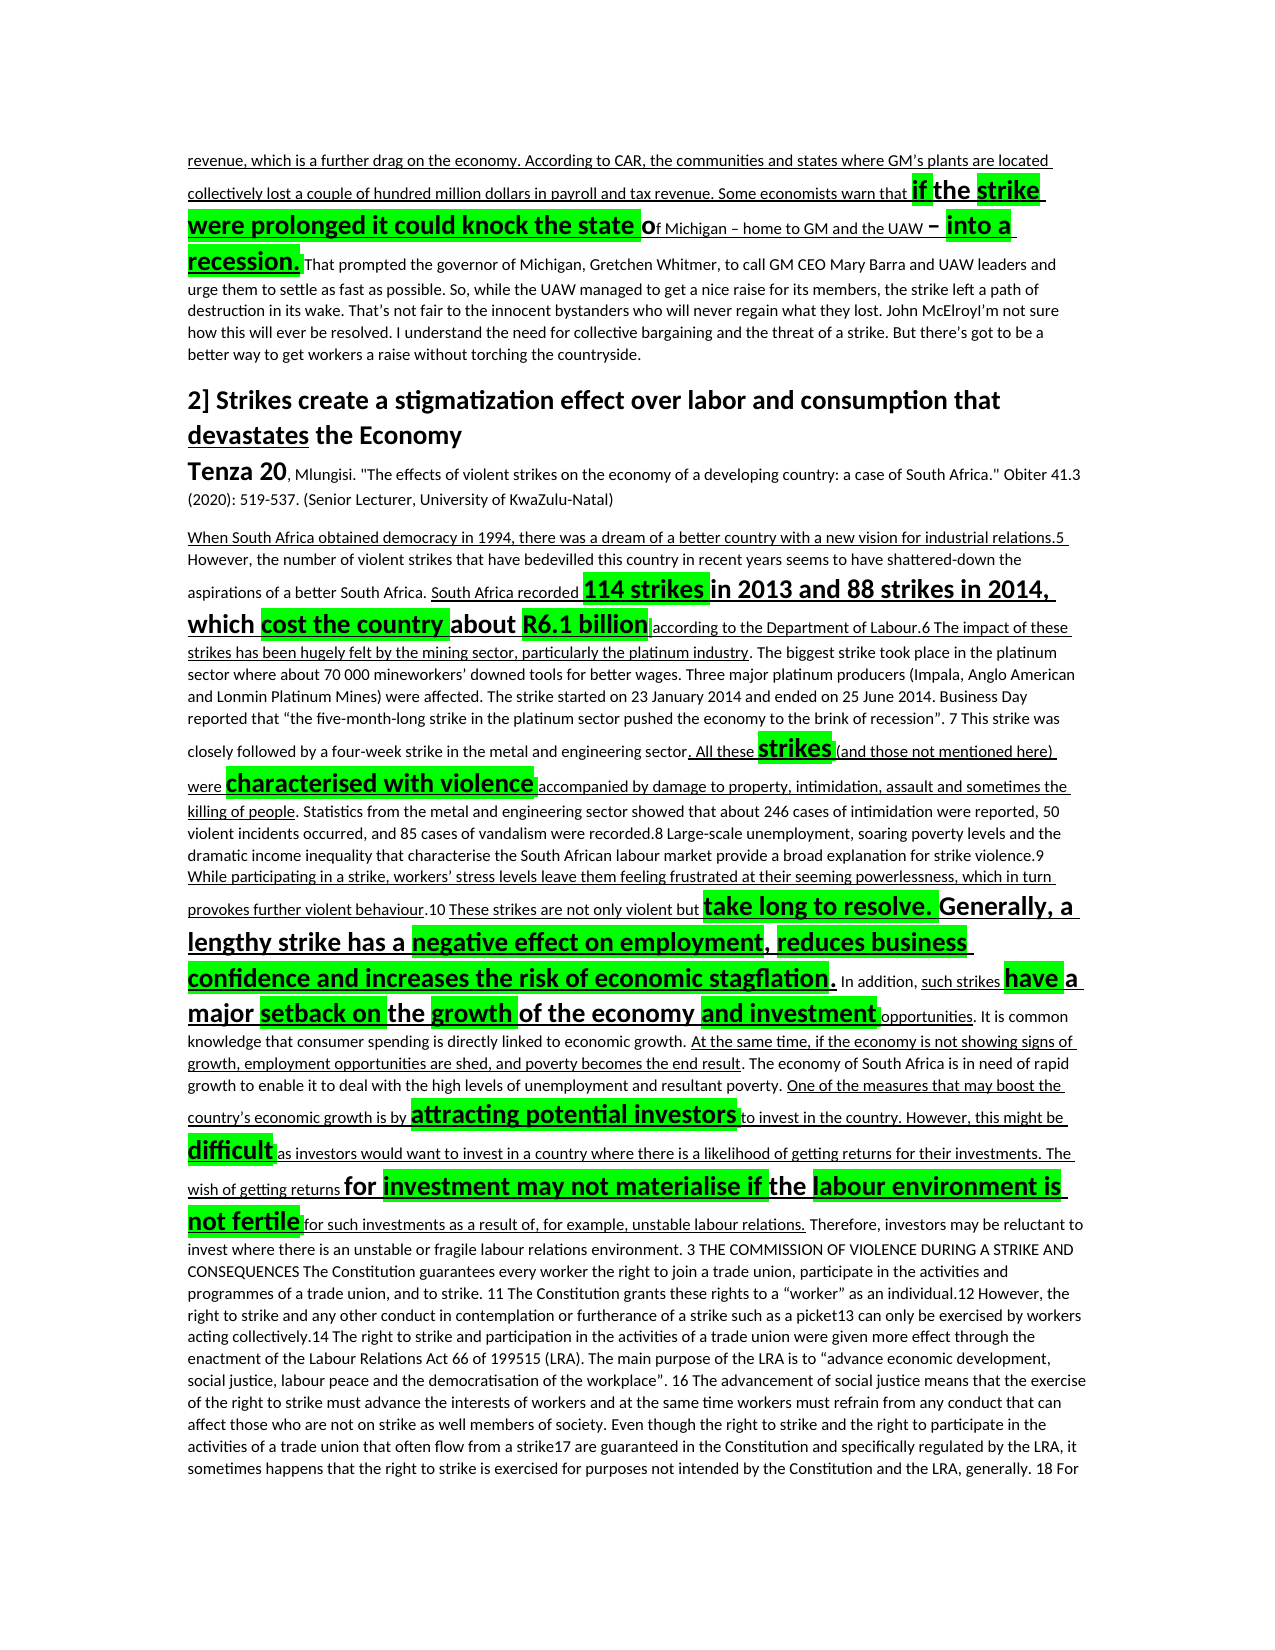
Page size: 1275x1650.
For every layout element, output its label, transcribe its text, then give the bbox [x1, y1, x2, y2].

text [187, 527, 1087, 1478]
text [187, 150, 1087, 365]
text Tenza 20, Mlungisi. "The effects of violent strikes on the economy of a developing country: a case of South Africa." Obiter 41.3 (2020): 519-537. (Senior Lecturer, University of KwaZulu-Natal) [187, 454, 1087, 509]
subtitle 2] Strikes create a stigmatization effect over labor and consumption that devastates the Economy [187, 383, 1087, 452]
